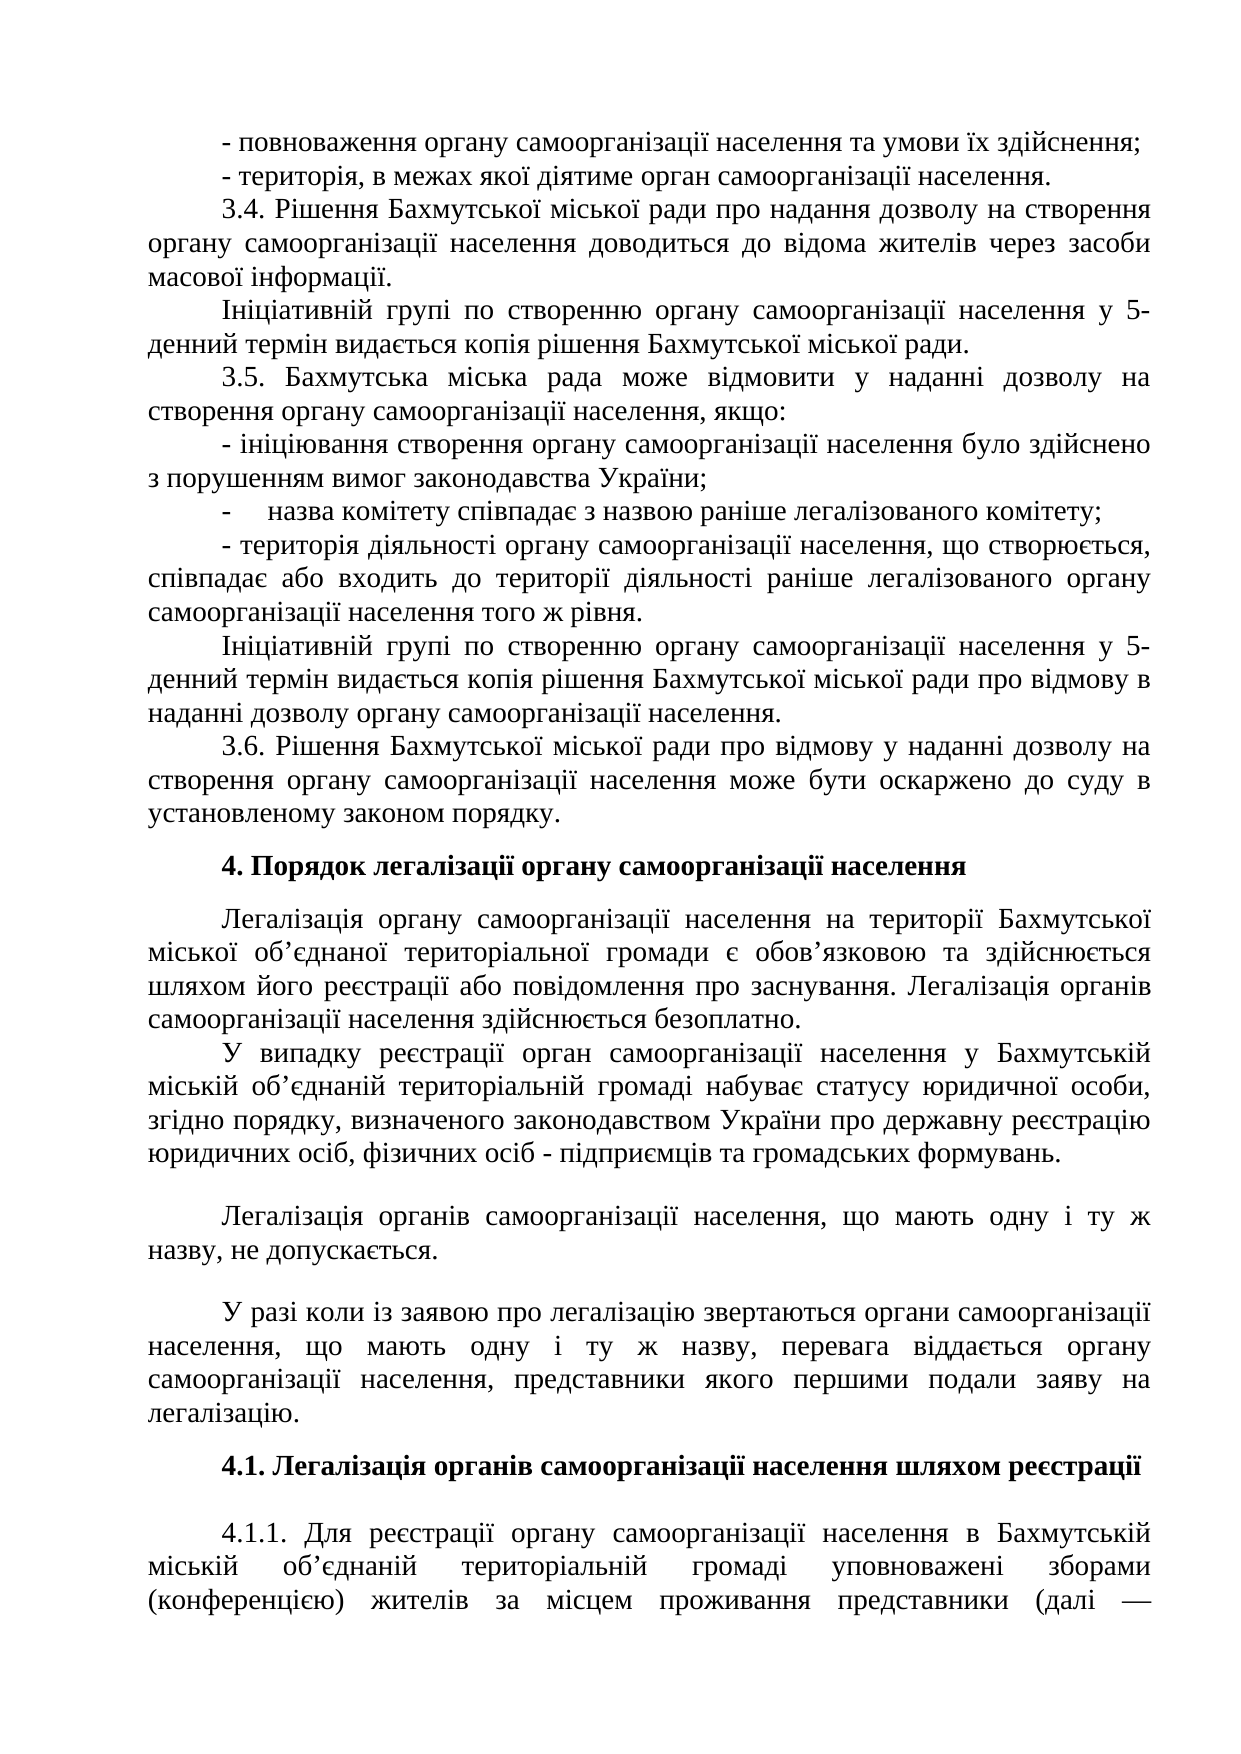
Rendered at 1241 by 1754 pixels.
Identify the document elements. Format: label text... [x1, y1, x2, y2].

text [148, 1515, 1152, 1616]
text Ініціативній групі по створенню органу самоорганізації населення у 5-денний термін видається копія рішення Бахмутської міської ради. [148, 292, 1152, 359]
text - назва комітету співпадає з назвою раніше легалізованого комітету; [148, 493, 1152, 527]
text - повноваження органу самоорганізації населення та умови їх здійснення; [148, 124, 1152, 158]
text У разі коли із заявою про легалізацію звертаються органи самоорганізації населення, що мають одну і ту ж назву, перевага віддається органу самоорганізації населення, представники якого першими подали заяву на легалізацію. [148, 1294, 1152, 1429]
text - територія діяльності органу самоорганізації населення, що створюється, співпадає або входить до території діяльності раніше легалізованого органу самоорганізації населення того ж рівня. [148, 527, 1152, 628]
text 3.6. Рішення Бахмутської міської ради про відмову у наданні дозволу на створення органу самоорганізації населення може бути оскаржено до суду в установленому законом порядку. [148, 728, 1152, 829]
text 4. Порядок легалізації органу самоорганізації населення [148, 848, 1152, 882]
text - ініціювання створення органу самоорганізації населення було здійснено з порушенням вимог законодавства України; [148, 426, 1152, 493]
text Ініціативній групі по створенню органу самоорганізації населення у 5-денний термін видається копія рішення Бахмутської міської ради про відмову в наданні дозволу органу самоорганізації населення. [148, 628, 1152, 728]
text 4.1. Легалізація органів самоорганізації населення шляхом реєстрації [148, 1448, 1152, 1481]
text - територія, в межах якої діятиме орган самоорганізації населення. [148, 158, 1152, 192]
text 3.5. Бахмутська міська рада може відмовити у наданні дозволу на створення органу самоорганізації населення, якщо: [148, 359, 1152, 426]
text Легалізація органів самоорганізації населення, що мають одну і ту ж назву, не допускається. [148, 1198, 1152, 1265]
text 3.4. Рішення Бахмутської міської ради про надання дозволу на створення органу самоорганізації населення доводиться до відома жителів через засоби масової інформації. [148, 192, 1152, 292]
text У випадку реєстрації орган самоорганізації населення у Бахмутській міській об’єднаній територіальній громаді набуває статусу юридичної особи, згідно порядку, визначеного законодавством України про державну реєстрацію юридичних осіб, фізичних осіб - підприємців та громадських формувань. [148, 1035, 1152, 1169]
text Легалізація органу самоорганізації населення на території Бахмутської міської об’єднаної територіальної громади є обов’язковою та здійснюється шляхом його реєстрації або повідомлення про заснування. Легалізація органів самоорганізації населення здійснюється безоплатно. [148, 901, 1152, 1035]
